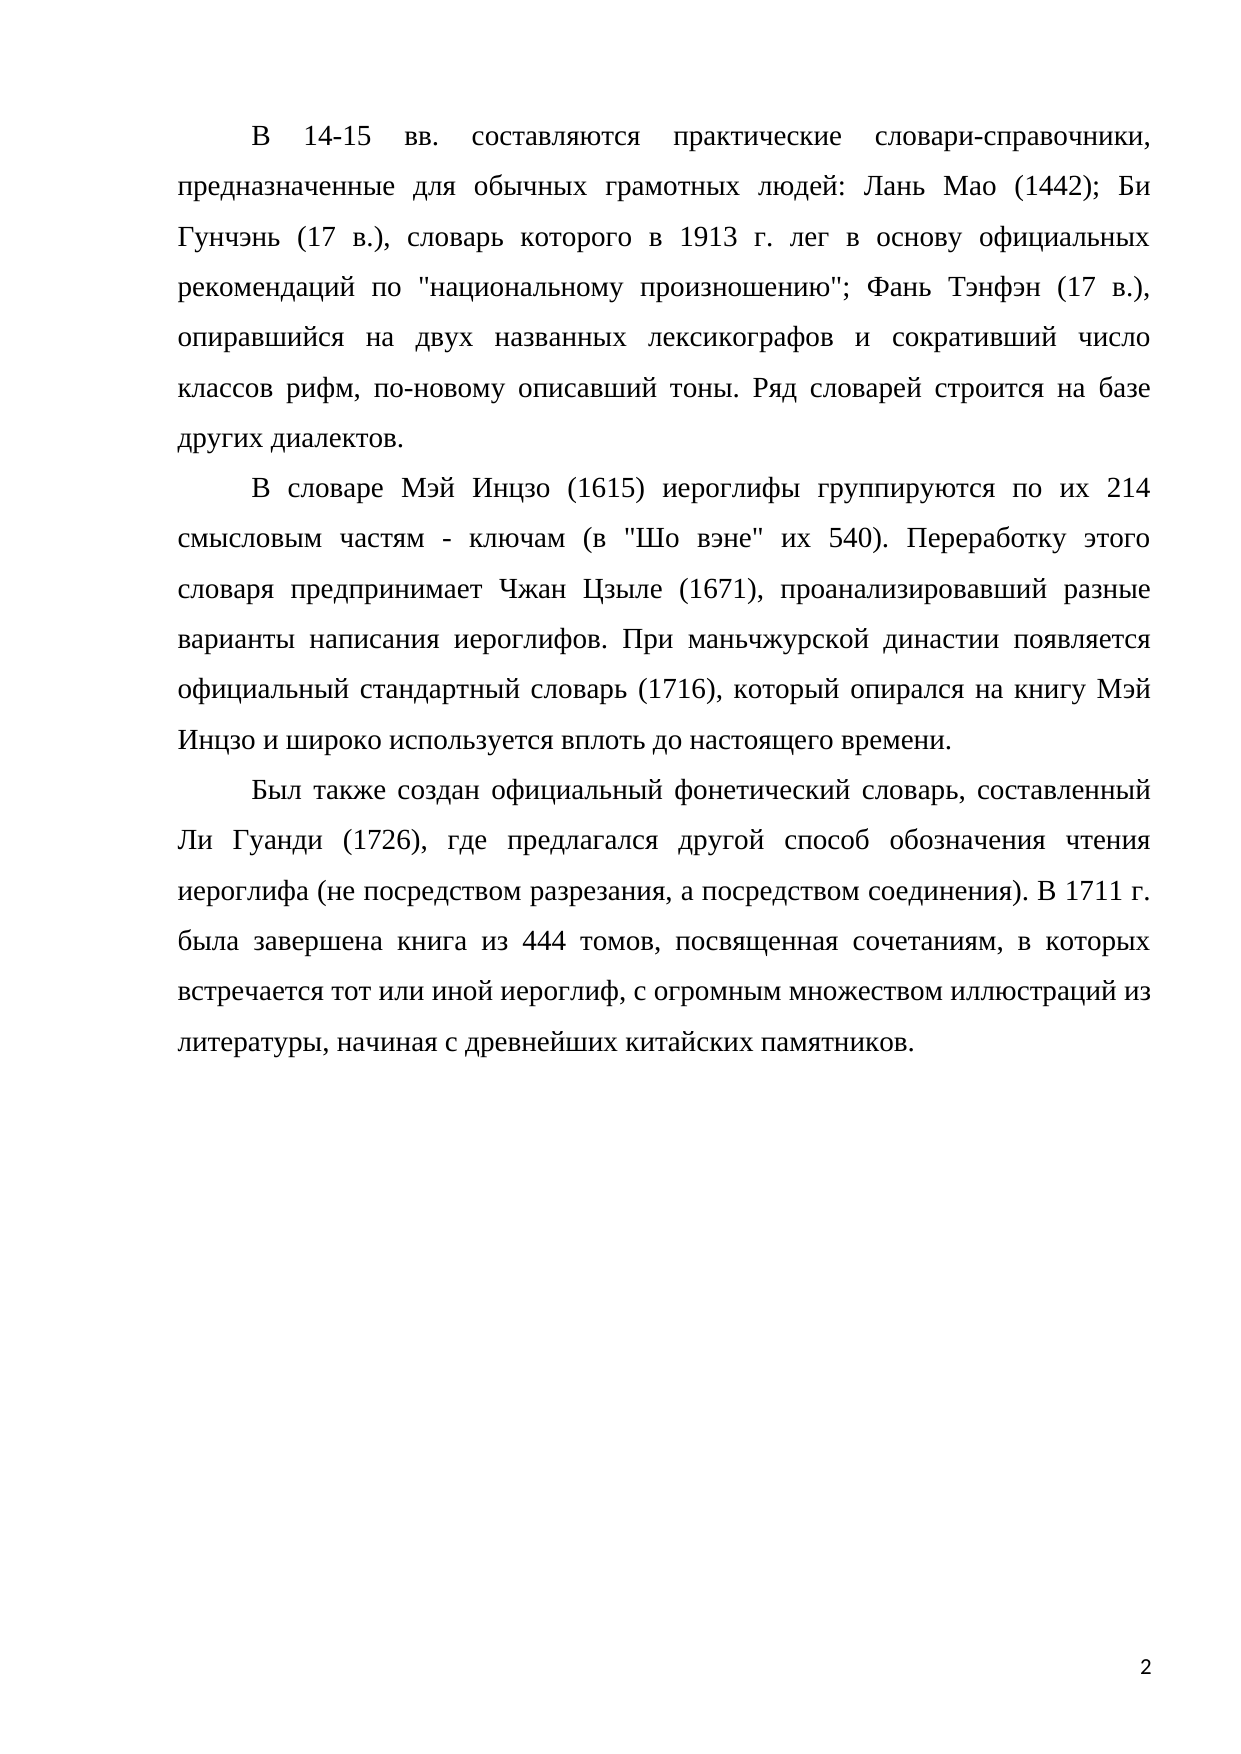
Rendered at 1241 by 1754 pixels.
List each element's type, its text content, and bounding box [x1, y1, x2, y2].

text Был также создан официальный фонетический словарь, составленный Ли Гуанди (1726), где предлагался другой способ обозначения чтения иероглифа (не посредством разрезания, а посредством соединения). В 1711 г. была завершена книга из 444 томов, посвященная сочетаниям, в которых встречается тот или иной иероглиф, с огромным множеством иллюстраций из литературы, начиная с древнейших китайских памятников. [177, 772, 1152, 1057]
text В 14-15 вв. составляются практические словари-справочники, предназначенные для обычных грамотных людей: Лань Мао (1442); Би Гунчэнь (17 в.), словарь которого в 1913 г. лег в основу официальных рекомендаций по "национальному произношению"; Фань Тэнфэн (17 в.), опиравшийся на двух названных лексикографов и сокративший число классов рифм, по-новому описавший тоны. Ряд словарей строится на базе других диалектов. [177, 118, 1152, 453]
text В словаре Мэй Инцзо (1615) иероглифы группируются по их 214 смысловым частям - ключам (в "Шо вэне" их 540). Переработку этого словаря предпринимает Чжан Цзыле (1671), проанализировавший разные варианты написания иероглифов. При маньчжурской династии появляется официальный стандартный словарь (1716), который опирался на книгу Мэй Инцзо и широко используется вплоть до настоящего времени. [177, 470, 1152, 755]
